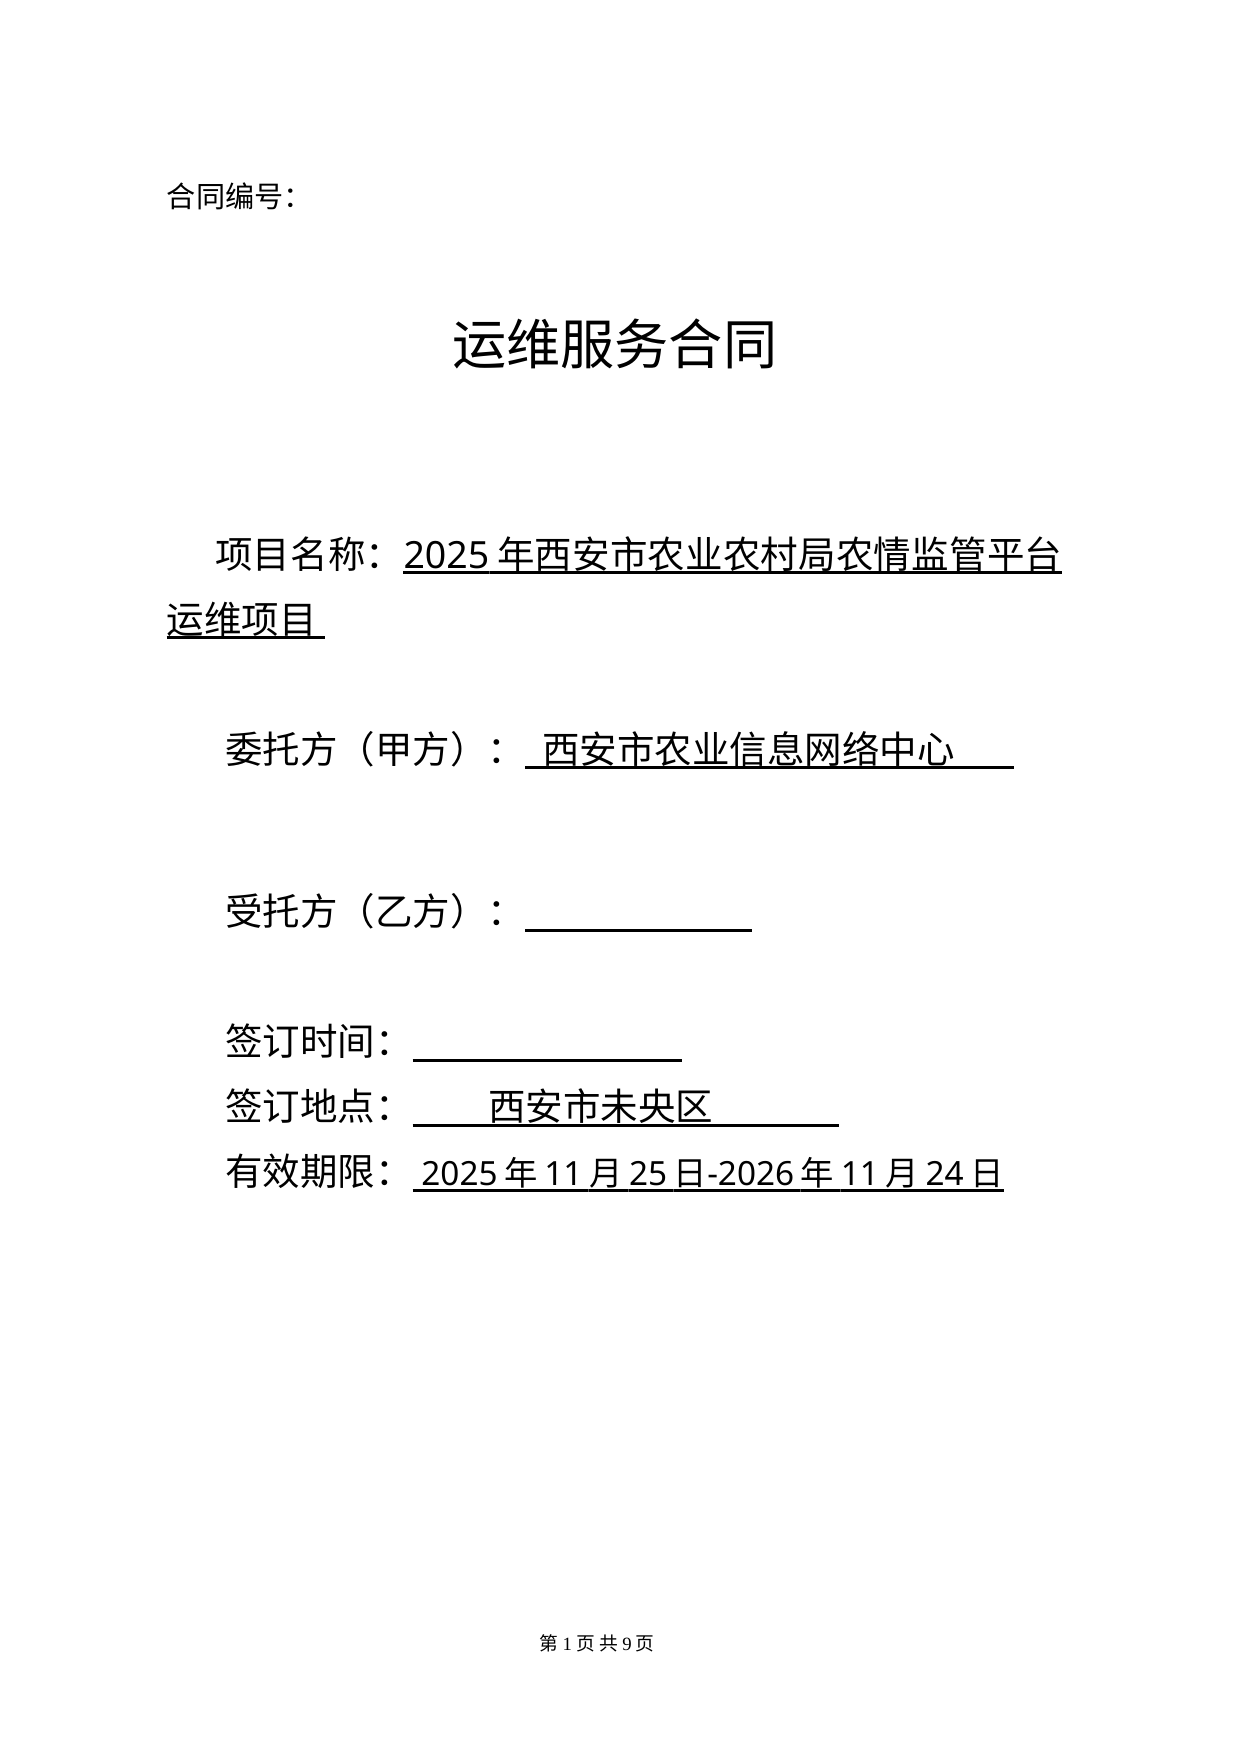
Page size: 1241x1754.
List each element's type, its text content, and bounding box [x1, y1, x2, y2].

text 委托方（甲方）： 西安市农业信息网络中心 [167, 714, 1062, 779]
text 签订时间： [167, 1007, 1062, 1072]
text 受托方（乙方）： [167, 877, 1062, 942]
text 有效期限： 2025年11月25日-2026年11月24日 [167, 1137, 1062, 1202]
text 运维服务合同 [167, 292, 1062, 389]
text 签订地点： 西安市未央区 [167, 1072, 1062, 1137]
text 项目名称：2025年西安市农业农村局农情监管平台运维项目 [167, 519, 1062, 649]
text 合同编号： [167, 162, 1062, 227]
